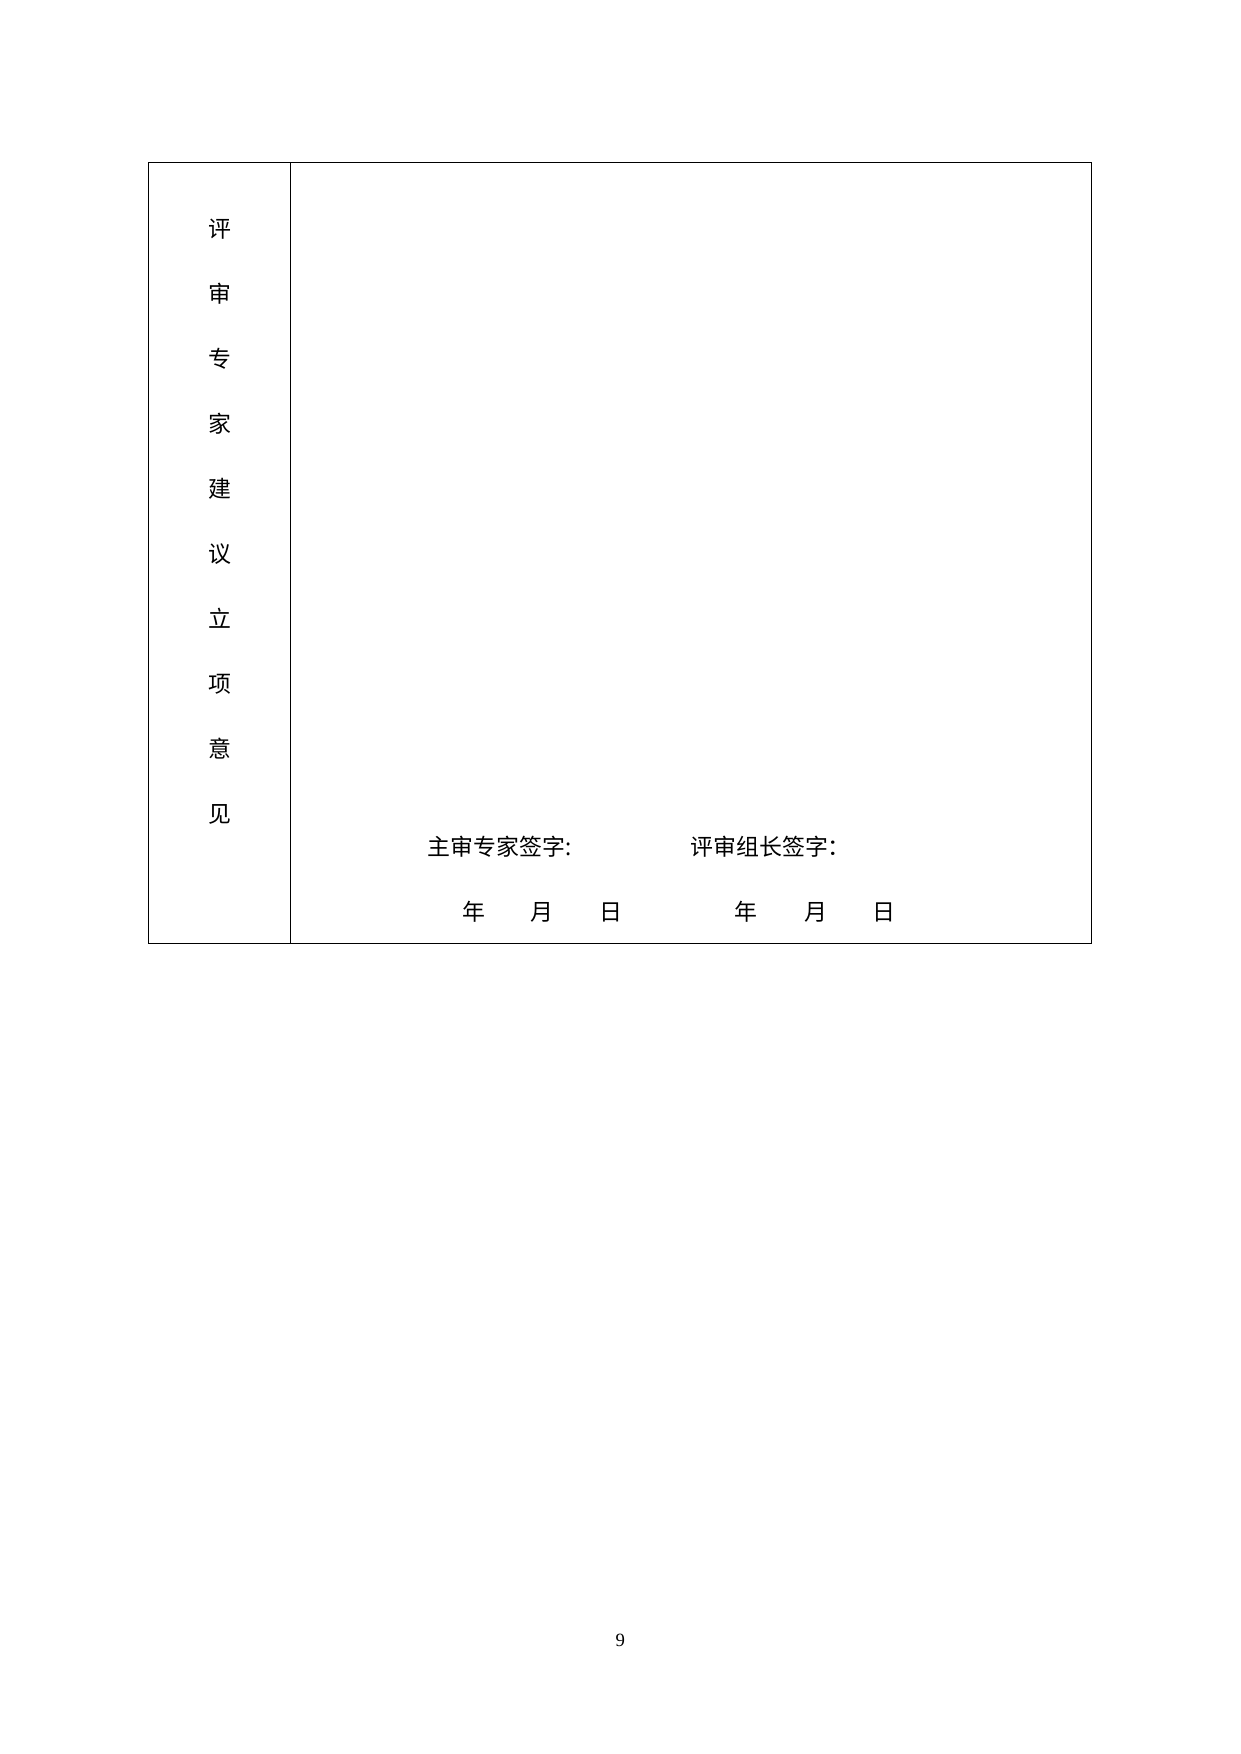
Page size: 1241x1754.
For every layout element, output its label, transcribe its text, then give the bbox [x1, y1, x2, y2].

table_cell 主审专家签字: 评审组长签字： 年 月 日 年 月 日 [291, 163, 1091, 943]
table_cell 评 审 专 家 建 议 立 项 意 见 [149, 163, 290, 943]
